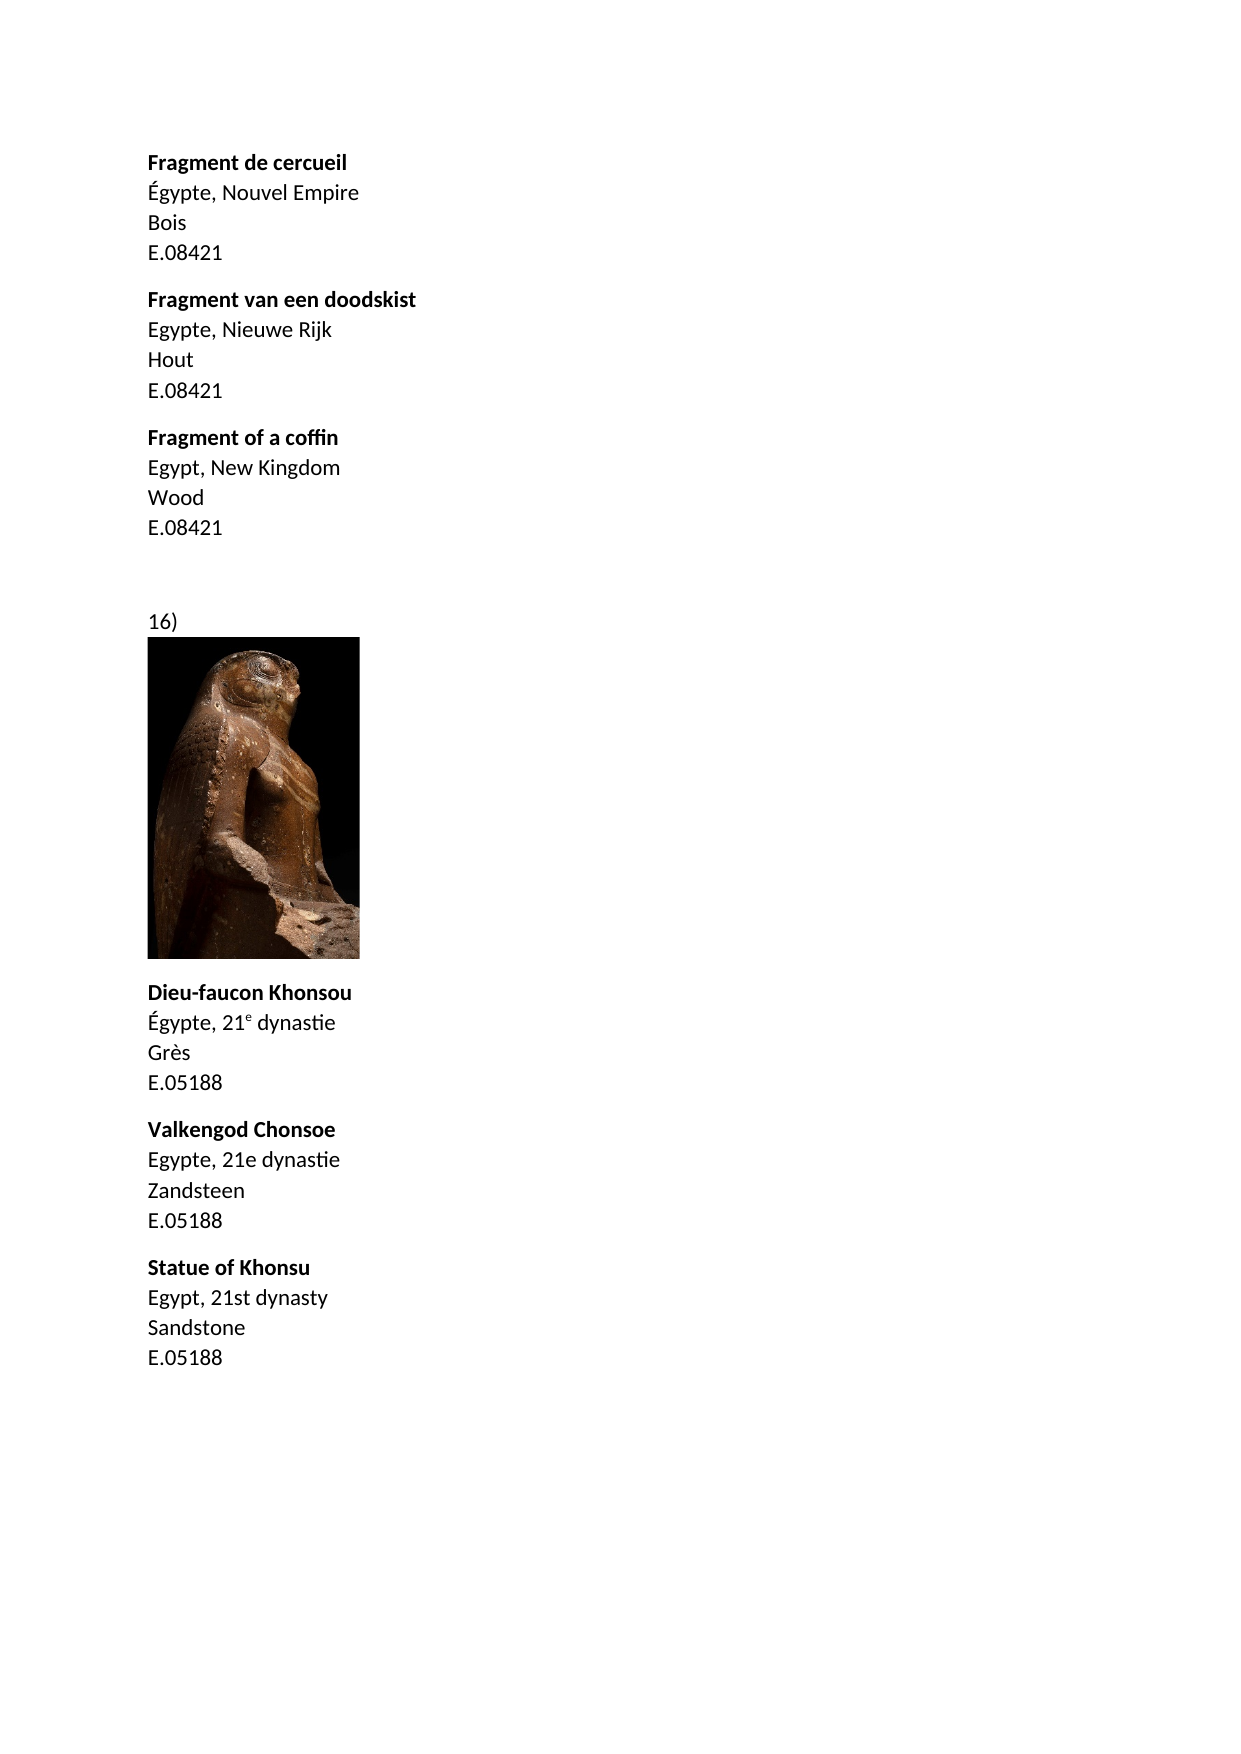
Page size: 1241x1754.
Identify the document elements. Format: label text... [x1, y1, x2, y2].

text Valkengod Chonsoe Egypte, 21e dynastie Zandsteen E.05188 [148, 1115, 1093, 1234]
text Statue of Khonsu Egypt, 21st dynasty Sandstone E.05188 [148, 1253, 1093, 1372]
text 16) [148, 607, 1093, 959]
text Fragment van een doodskist Egypte, Nieuwe Rijk Hout E.08421 [148, 285, 1093, 404]
text Fragment de cercueil Égypte, Nouvel Empire Bois E.08421 [148, 148, 1093, 266]
picture [147, 637, 360, 959]
text Fragment of a coffin Egypt, New Kingdom Wood E.08421 [148, 423, 1093, 541]
text Dieu-faucon Khonsou Égypte, 21e dynastie Grès E.05188 [148, 978, 1093, 1097]
